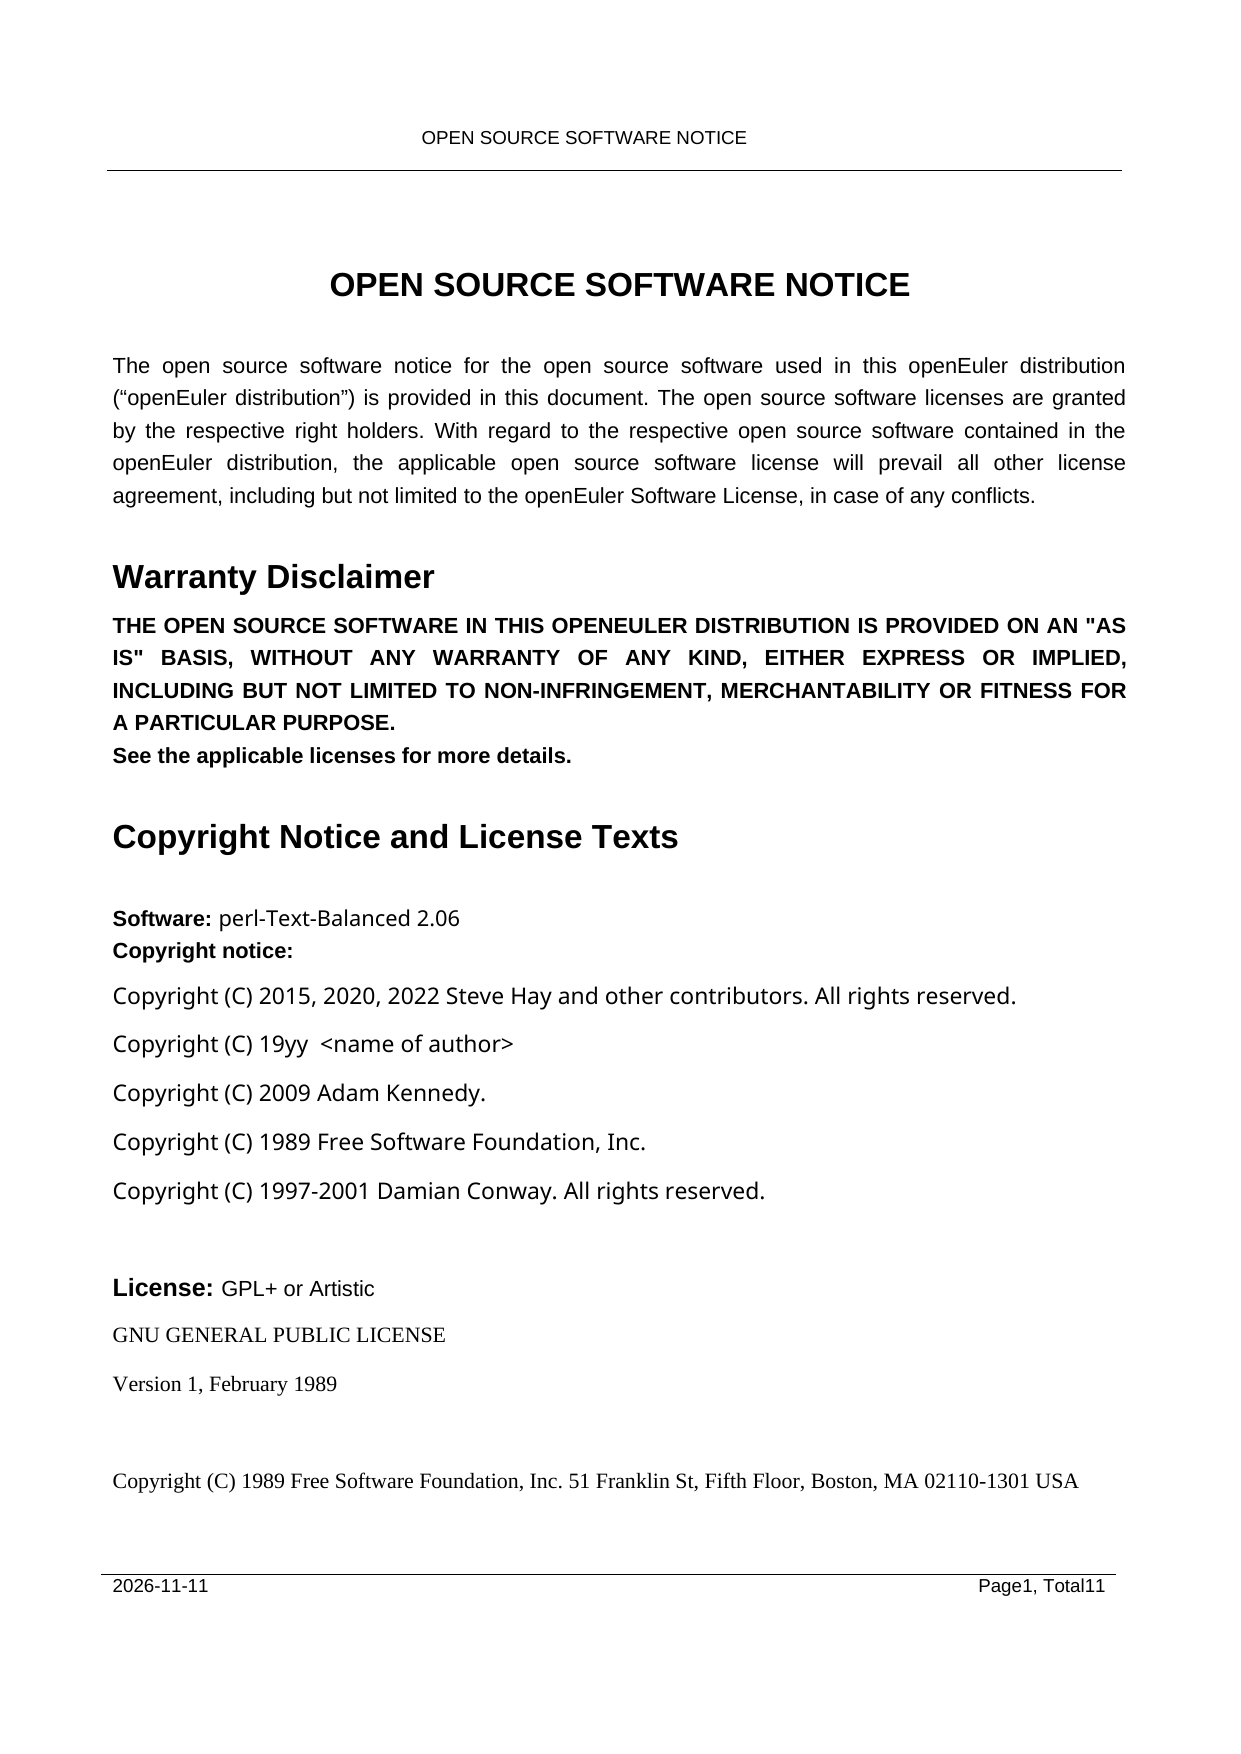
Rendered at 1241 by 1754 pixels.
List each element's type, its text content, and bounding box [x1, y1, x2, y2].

text License: GPL+ or Artistic [112, 1272, 1128, 1304]
text THE OPEN SOURCE SOFTWARE IN THIS OPENEULER DISTRIBUTION IS PROVIDED ON AN "AS IS" BASIS, WITHOUT ANY WARRANTY OF ANY KIND, EITHER EXPRESS OR IMPLIED, INCLUDING BUT NOT LIMITED TO NON-INFRINGEMENT, MERCHANTABILITY OR FITNESS FOR A PARTICULAR PURPOSE. See the applicable licenses for more details. [112, 609, 1128, 771]
text OPEN SOURCE SOFTWARE NOTICE [112, 251, 1128, 316]
text Software: perl-Text-Balanced 2.06 [112, 901, 1128, 934]
text Copyright Notice and License Texts [112, 804, 1128, 869]
text Copyright (C) 2015, 2020, 2022 Steve Hay and other contributors. All rights reserved. Copyright (C) 19yy <name of author> Copyright (C) 2009 Adam Kennedy. Copyright (C) 1989 Free Software Foundation, Inc. Copyright (C) 1997-2001 Damian Conway. All rights reserved. [112, 979, 1128, 1255]
text Copyright notice: [112, 934, 1128, 966]
text The open source software notice for the open source software used in this openEuler distribution (“openEuler distribution”) is provided in this document. The open source software licenses are granted by the respective right holders. With regard to the respective open source software contained in the openEuler distribution, the applicable open source software license will prevail all other license agreement, including but not limited to the openEuler Software License, in case of any conflicts. [112, 349, 1128, 511]
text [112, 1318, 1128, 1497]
text Warranty Disclaimer [112, 544, 1128, 609]
